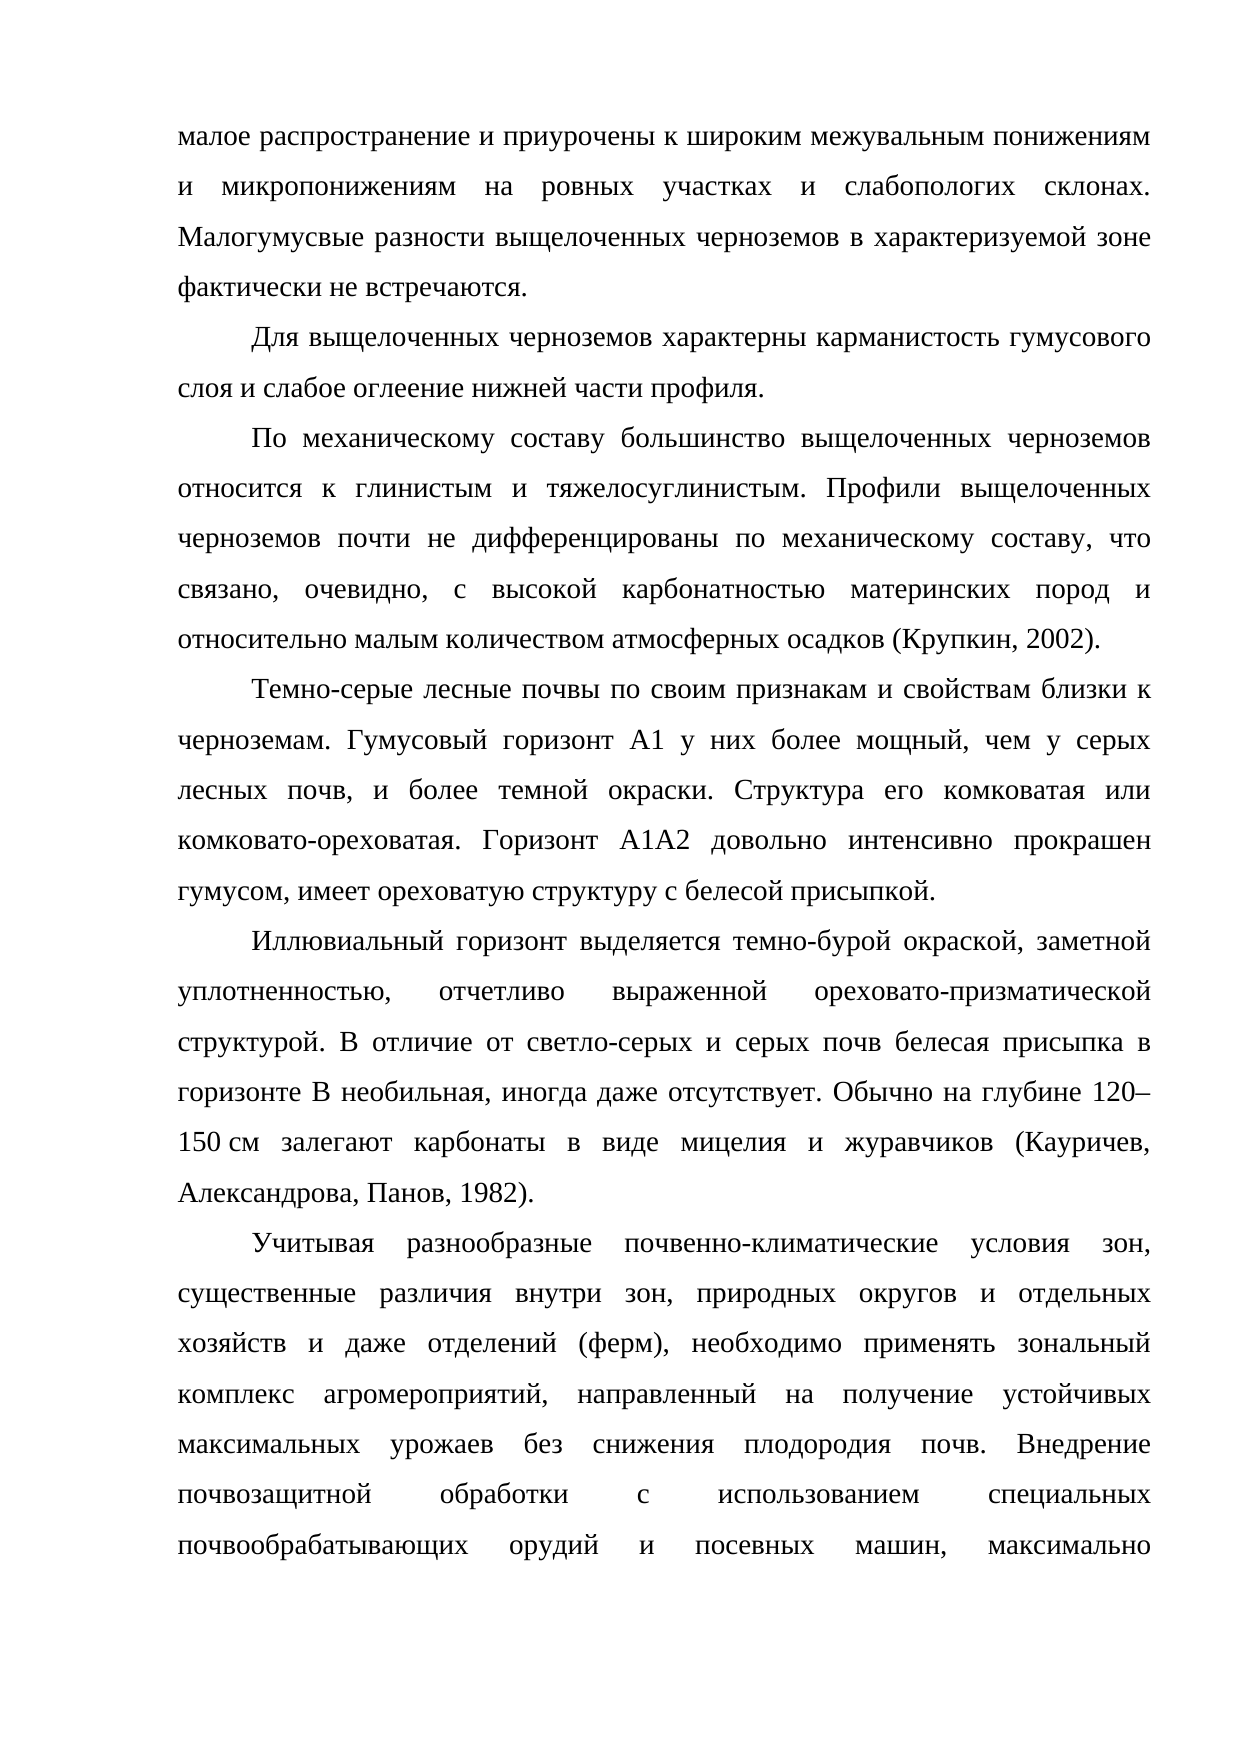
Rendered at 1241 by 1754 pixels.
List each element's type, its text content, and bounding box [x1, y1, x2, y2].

text По механическому составу большинство выщелоченных черноземов относится к глинистым и тяжелосуглинистым. Профили выщелоченных черноземов почти не дифференцированы по механическому составу, что связано, очевидно, с высокой карбонатностью материнских пород и относительно малым количеством атмосферных осадков (Крупкин, 2002). [177, 420, 1152, 655]
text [177, 1225, 1152, 1560]
text Иллювиальный горизонт выделяется темно-бурой окраской, заметной уплотненностью, отчетливо выраженной ореховато-призматической структурой. В отличие от светло-серых и серых почв белесая присыпка в горизонте В необильная, иногда даже отсутствует. Обычно на глубине 120–150 см залегают карбонаты в виде мицелия и журавчиков (Кауричев, Александрова, Панов, 1982). [177, 923, 1152, 1208]
text Темно-серые лесные почвы по своим признакам и свойствам близки к черноземам. Гумусовый горизонт А1 у них более мощный, чем у серых лесных почв, и более темной окраски. Структура его комковатая или комковато-ореховатая. Горизонт А1А2 довольно интенсивно прокрашен гумусом, имеет ореховатую структуру с белесой присыпкой. [177, 672, 1152, 906]
text Для выщелоченных черноземов характерны карманистость гумусового слоя и слабое оглеение нижней части профиля. [177, 319, 1152, 403]
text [177, 118, 1152, 303]
